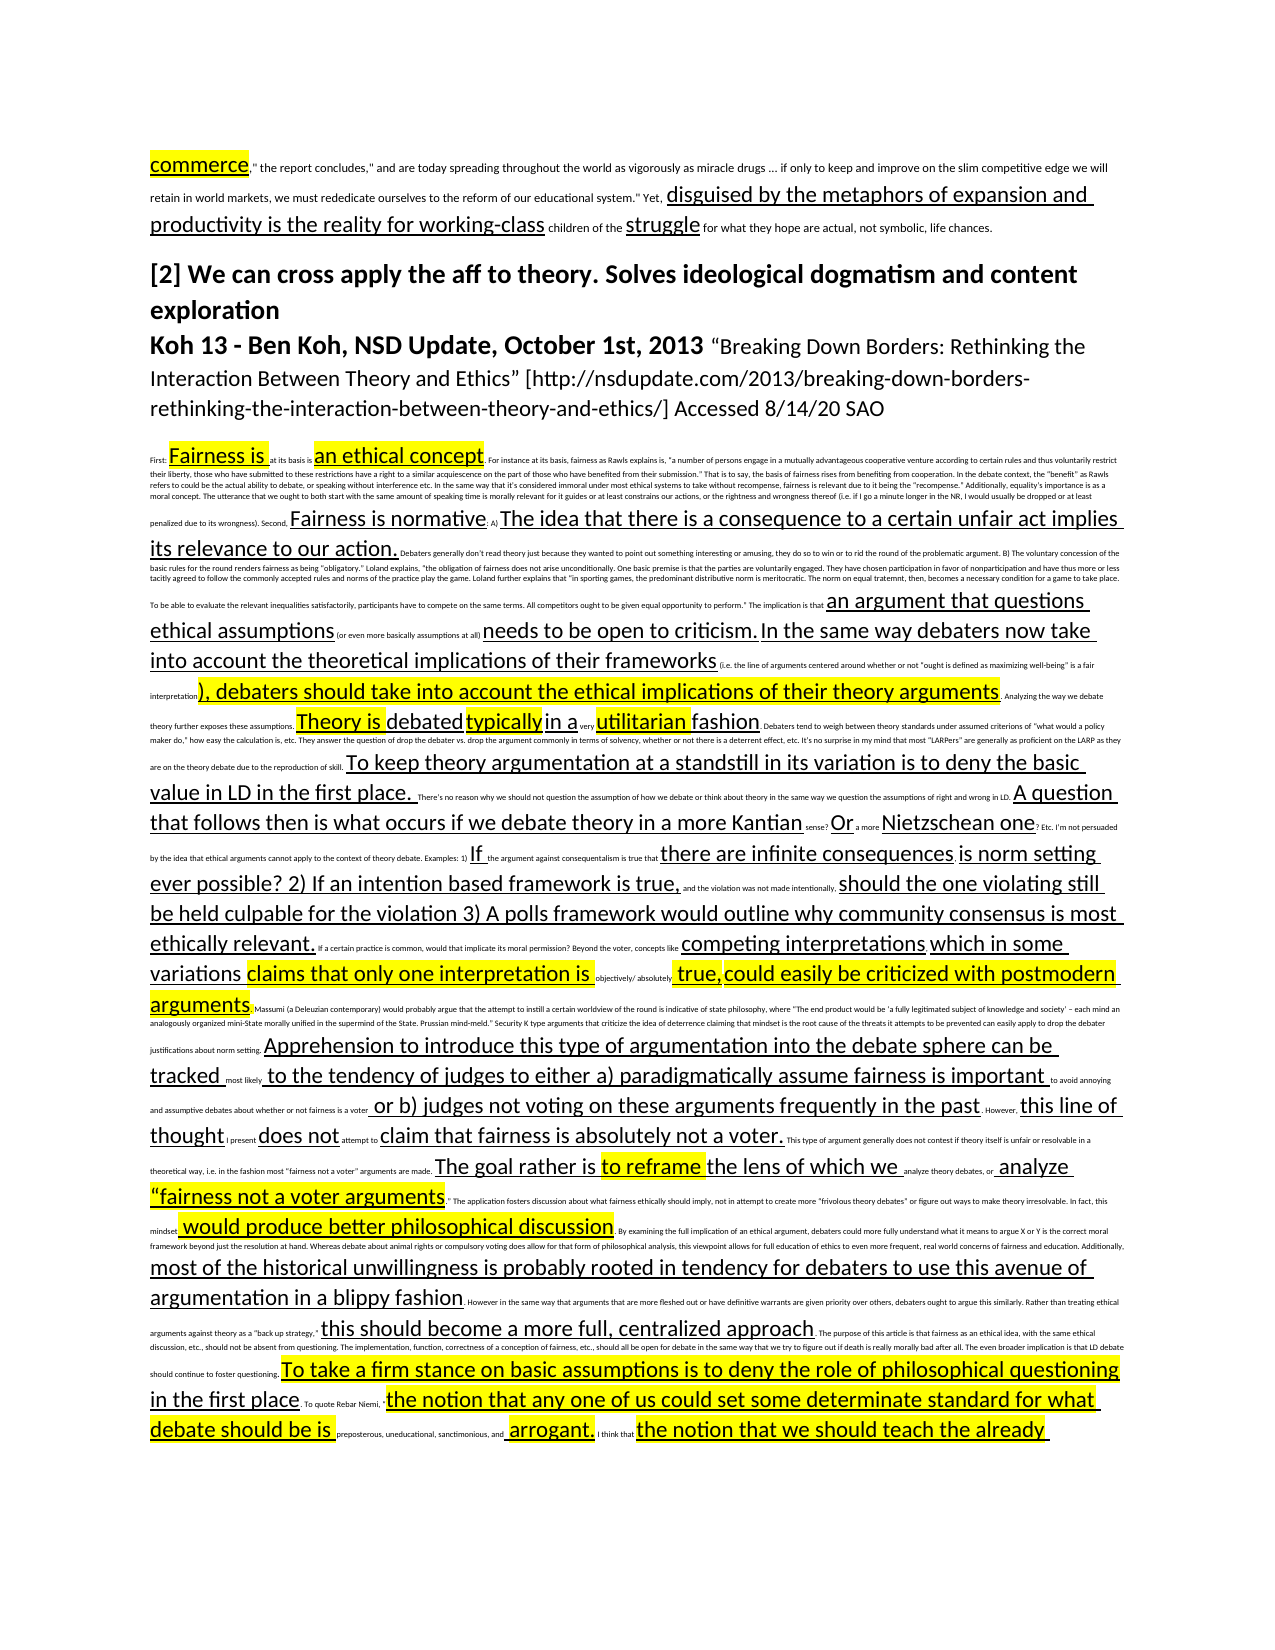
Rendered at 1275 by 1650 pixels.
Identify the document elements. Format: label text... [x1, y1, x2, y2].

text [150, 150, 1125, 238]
text [2] We can cross apply the aff to theory. Solves ideological dogmatism and content exploration [150, 257, 1125, 326]
text Koh 13 - Ben Koh, NSD Update, October 1st, 2013 “Breaking Down Borders: Rethinking the Interaction Between Theory and Ethics” [http://nsdupdate.com/2013/breaking-down-borders-rethinking-the-interaction-between-theory-and-ethics/] Accessed 8/14/20 SAO [150, 328, 1125, 422]
